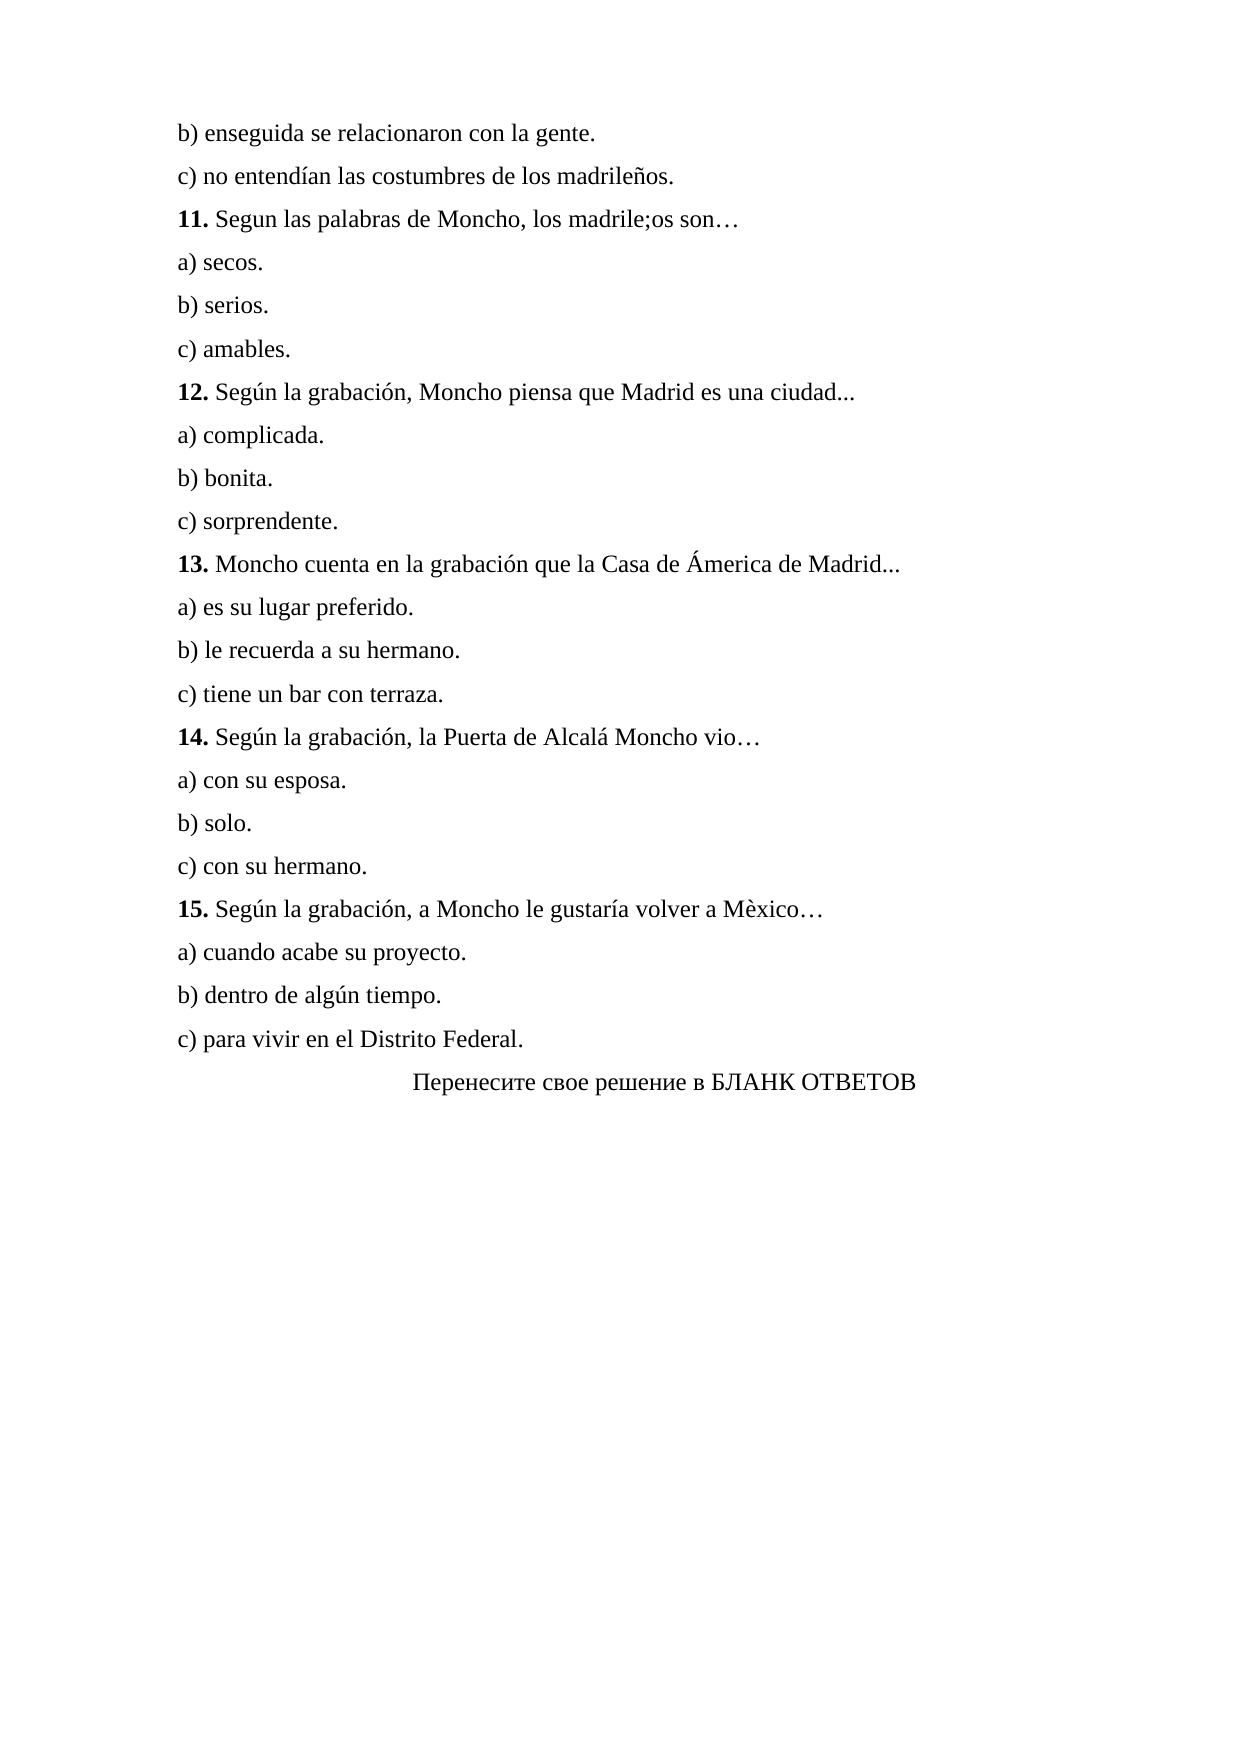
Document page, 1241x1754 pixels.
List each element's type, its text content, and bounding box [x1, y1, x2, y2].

text 11. Segun las palabras de Moncho, los madrile;os son… [177, 204, 1152, 233]
text 12. Según la grabación, Moncho piensa que Madrid es una ciudad... [177, 377, 1152, 406]
text c) no entendían las costumbres de los madrileños. [177, 161, 1152, 190]
text c) para vivir en el Distrito Federal. [177, 1024, 1152, 1052]
text a) con su esposa. [177, 765, 1152, 794]
text c) amables. [177, 334, 1152, 362]
text 15. Según la grabación, a Moncho le gustaría volver a Mèxico… [177, 894, 1152, 923]
text b) solo. [177, 808, 1152, 837]
text 14. Según la grabación, la Puerta de Alcalá Moncho vio… [177, 722, 1152, 751]
text b) dentro de algún tiempo. [177, 981, 1152, 1009]
text a) complicada. b) bonita. c) sorprendente. [177, 420, 1152, 535]
text a) secos. [177, 247, 1152, 276]
text 13. Moncho cuenta en la grabación que la Casa de Ámerica de Madrid... [177, 549, 1152, 578]
text b) serios. [177, 291, 1152, 319]
text Перенесите свое решение в БЛАНК ОТВЕТОВ [177, 1067, 1152, 1096]
text a) es su lugar preferido. b) le recuerda a su hermano. c) tiene un bar con terraza. [177, 592, 1152, 707]
text b) enseguida se relacionaron con la gente. [177, 118, 1152, 147]
text a) cuando acabe su proyecto. [177, 937, 1152, 966]
text c) con su hermano. [177, 851, 1152, 880]
